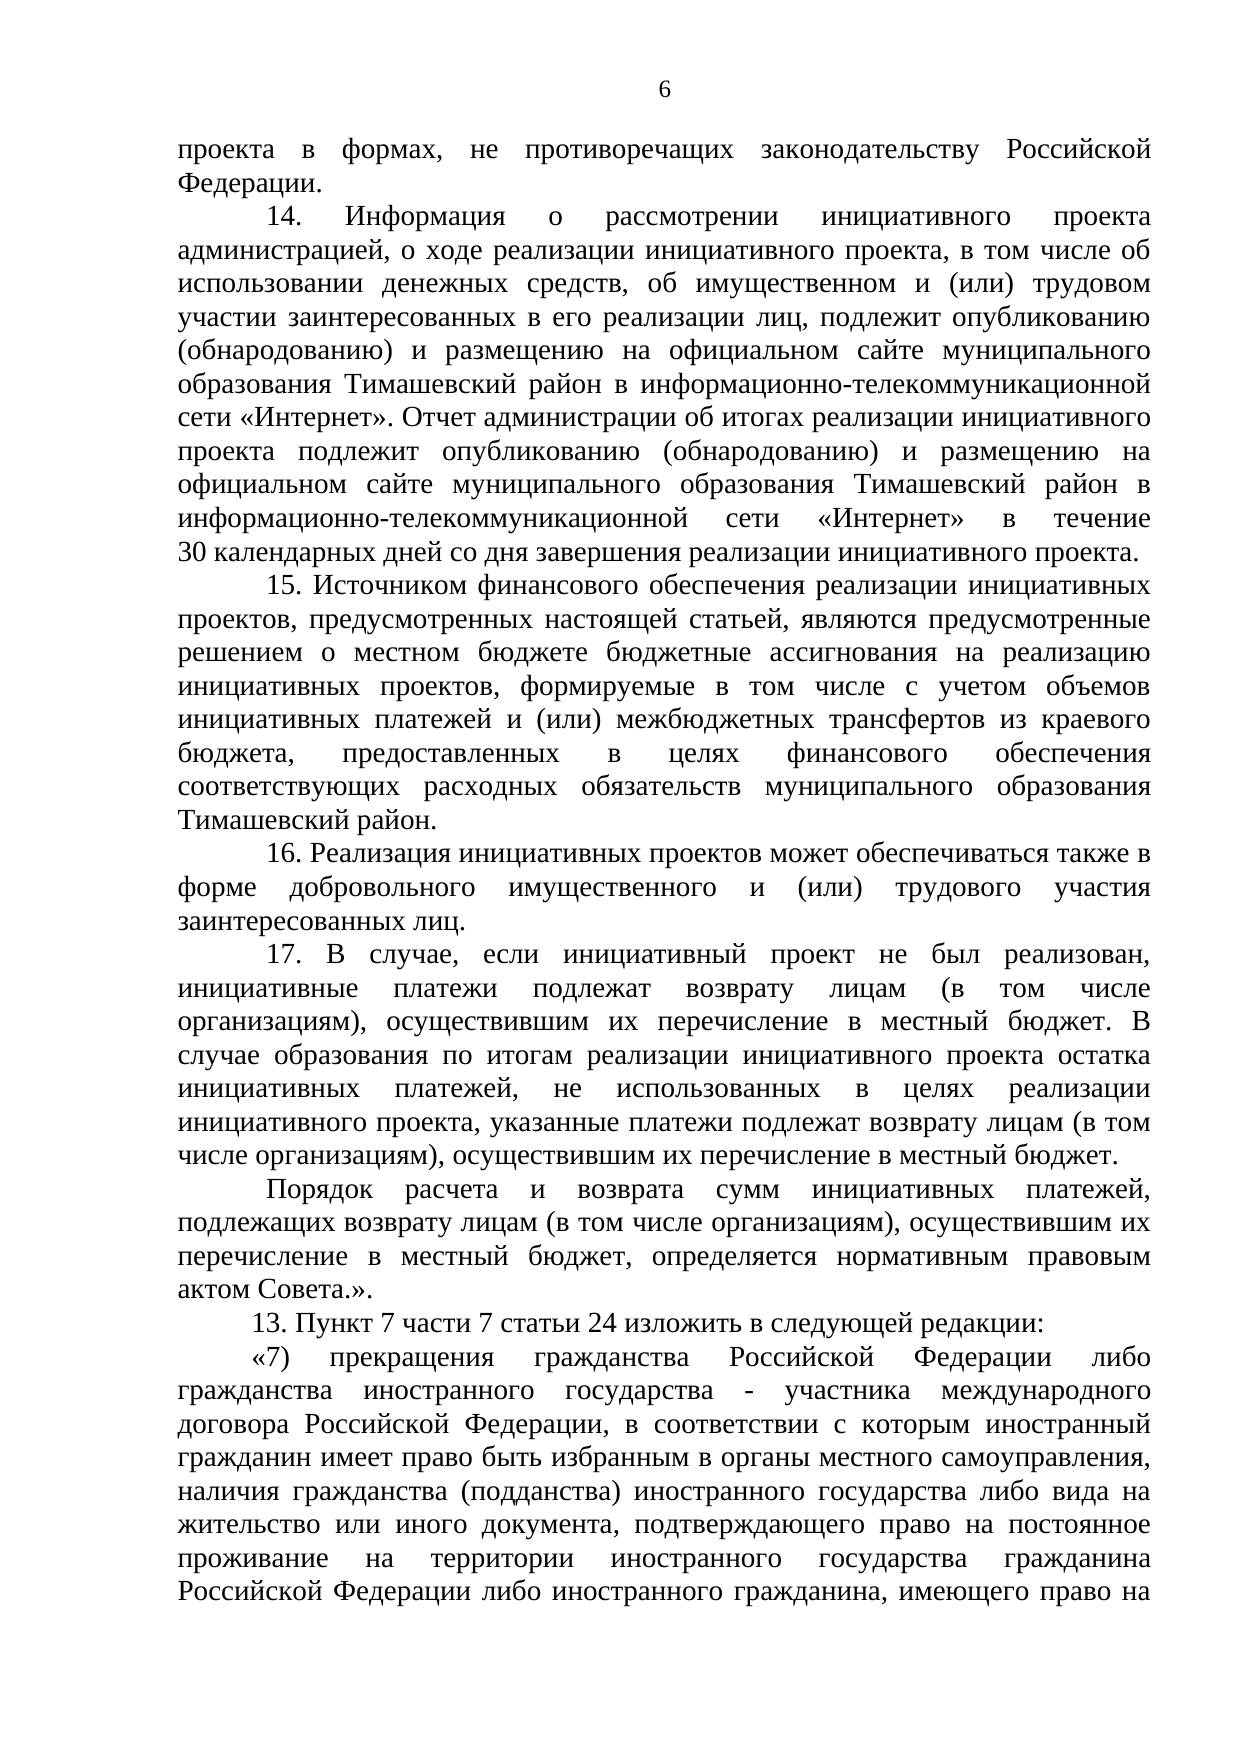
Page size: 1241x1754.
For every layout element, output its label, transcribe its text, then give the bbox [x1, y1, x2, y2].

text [177, 131, 1152, 198]
text 14. Информация о рассмотрении инициативного проекта администрацией, о ходе реализации инициативного проекта, в том числе об использовании денежных средств, об имущественном и (или) трудовом участии заинтересованных в его реализации лиц, подлежит опубликованию (обнародованию) и размещению на официальном сайте муниципального образования Тимашевский район в информационно-телекоммуникационной сети «Интернет». Отчет администрации об итогах реализации инициативного проекта подлежит опубликованию (обнародованию) и размещению на официальном сайте муниципального образования Тимашевский район в информационно-телекоммуникационной сети «Интернет» в течение 30 календарных дней со дня завершения реализации инициативного проекта. [177, 198, 1152, 567]
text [177, 1339, 1152, 1607]
text Порядок расчета и возврата сумм инициативных платежей, подлежащих возврату лицам (в том числе организациям), осуществившим их перечисление в местный бюджет, определяется нормативным правовым актом Совета.». [177, 1171, 1152, 1305]
text 17. В случае, если инициативный проект не был реализован, инициативные платежи подлежат возврату лицам (в том числе организациям), осуществившим их перечисление в местный бюджет. В случае образования по итогам реализации инициативного проекта остатка инициативных платежей, не использованных в целях реализации инициативного проекта, указанные платежи подлежат возврату лицам (в том числе организациям), осуществившим их перечисление в местный бюджет. [177, 936, 1152, 1171]
text 15. Источником финансового обеспечения реализации инициативных проектов, предусмотренных настоящей статьей, являются предусмотренные решением о местном бюджете бюджетные ассигнования на реализацию инициативных проектов, формируемые в том числе с учетом объемов инициативных платежей и (или) межбюджетных трансфертов из краевого бюджета, предоставленных в целях финансового обеспечения соответствующих расходных обязательств муниципального образования Тимашевский район. [177, 567, 1152, 836]
text 13. Пункт 7 части 7 статьи 24 изложить в следующей редакции: [177, 1305, 1152, 1339]
text 16. Реализация инициативных проектов может обеспечиваться также в форме добровольного имущественного и (или) трудового участия заинтересованных лиц. [177, 836, 1152, 936]
